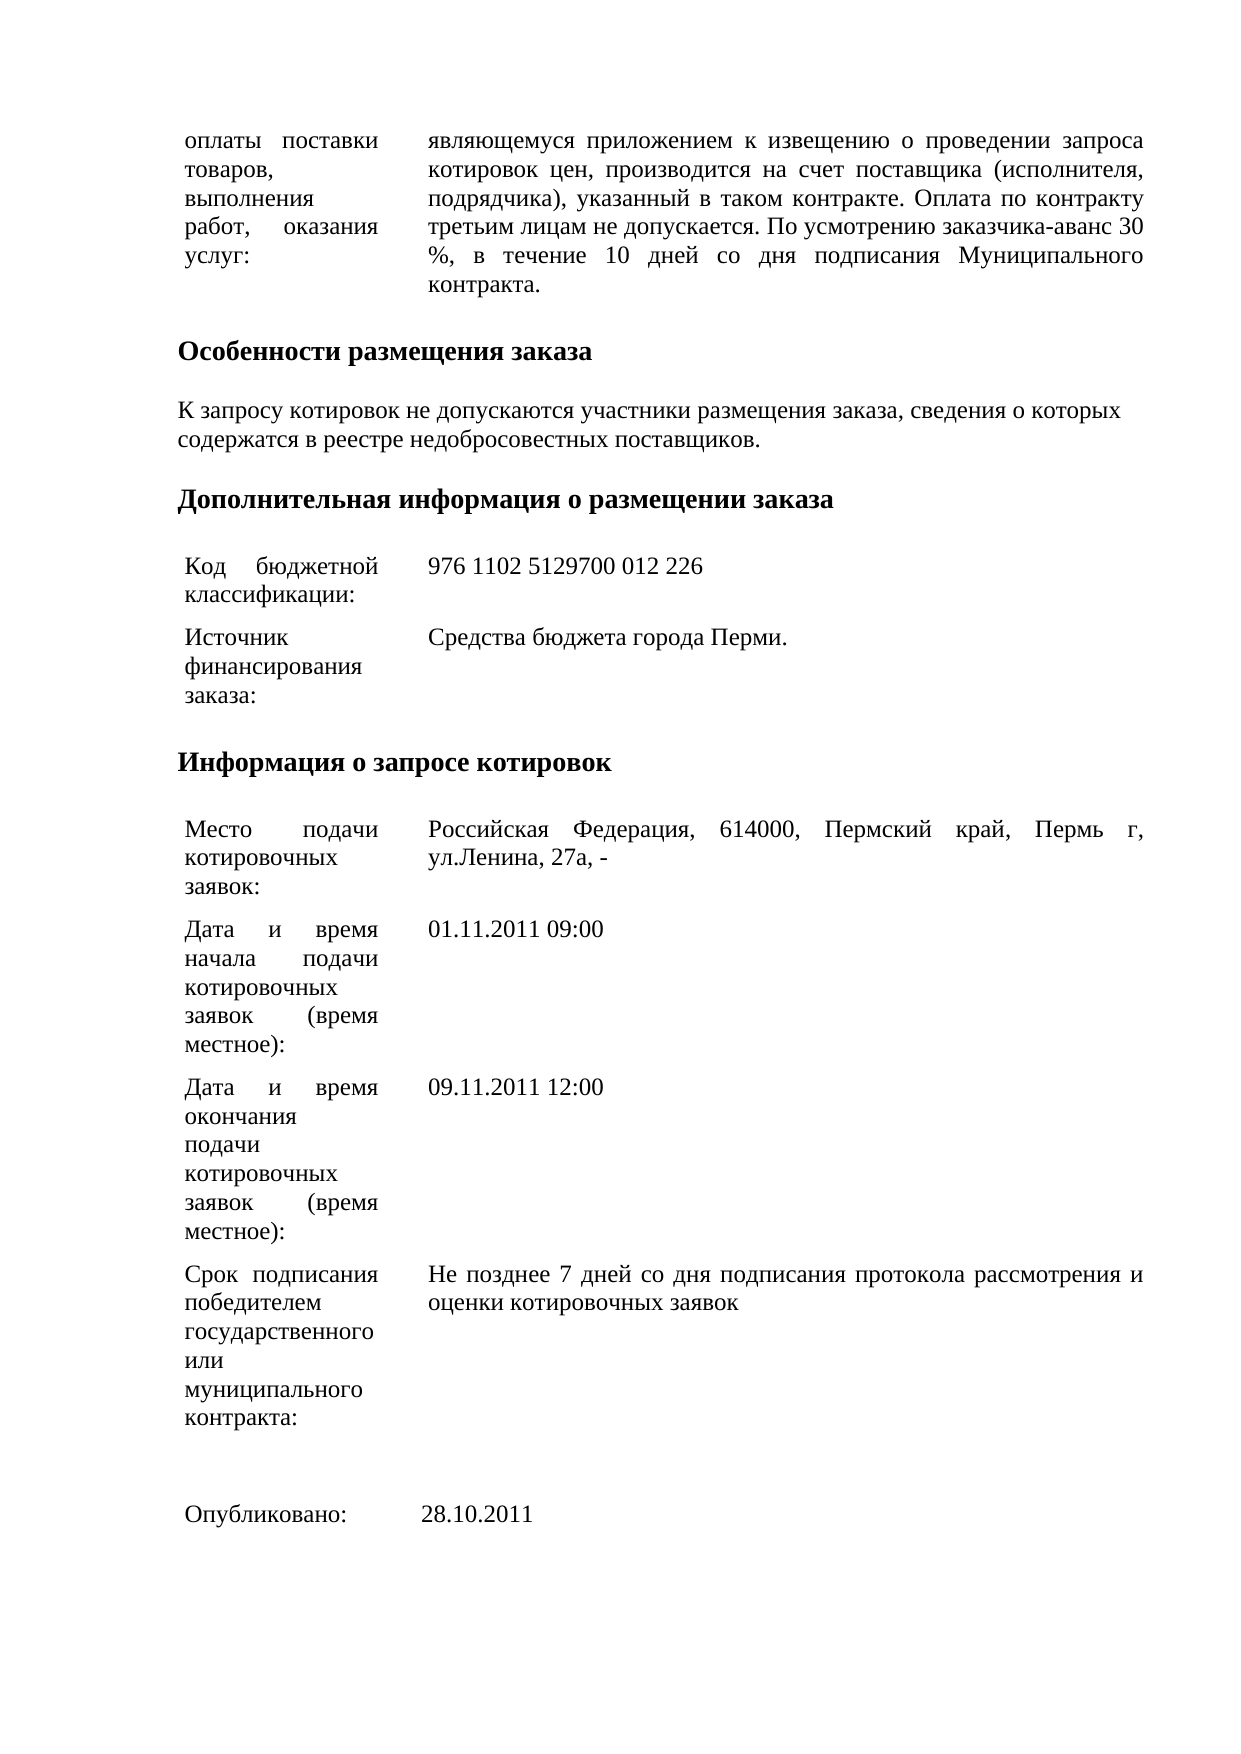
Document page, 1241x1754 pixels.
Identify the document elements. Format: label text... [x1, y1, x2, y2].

text Информация о запросе котировок [177, 745, 1152, 777]
table_cell Средства бюджета города Перми. [421, 615, 1152, 716]
table_header 976 1102 5129700 012 226 [421, 544, 1152, 615]
table_cell Не позднее 7 дней со дня подписания протокола рассмотрения и оценки котировочных заявок [421, 1252, 1152, 1438]
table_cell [421, 118, 1152, 305]
table_header Место подачи котировочных заявок: [177, 807, 421, 907]
table_header Российская Федерация, 614000, Пермский край, Пермь г, ул.Ленина, 27а, - [421, 807, 1152, 907]
table_cell Дата и время окончания подачи котировочных заявок (время местное): [177, 1065, 421, 1252]
table_cell Срок подписания победителем государственного или муниципального контракта: [177, 1252, 421, 1438]
table_header Опубликовано: [177, 1492, 421, 1535]
table_cell 01.11.2011 09:00 [421, 907, 1152, 1065]
table_header 28.10.2011 [421, 1492, 1152, 1535]
text Особенности размещения заказа [177, 334, 1152, 366]
table_cell 09.11.2011 12:00 [421, 1065, 1152, 1252]
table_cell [177, 118, 421, 305]
table_cell Дата и время начала подачи котировочных заявок (время местное): [177, 907, 421, 1065]
table_header Код бюджетной классификации: [177, 544, 421, 615]
text Дополнительная информация о размещении заказа [177, 482, 1152, 514]
text К запросу котировок не допускаются участники размещения заказа, сведения о которых содержатся в реестре недобросовестных поставщиков. [177, 396, 1152, 453]
table_cell Источник финансирования заказа: [177, 615, 421, 716]
